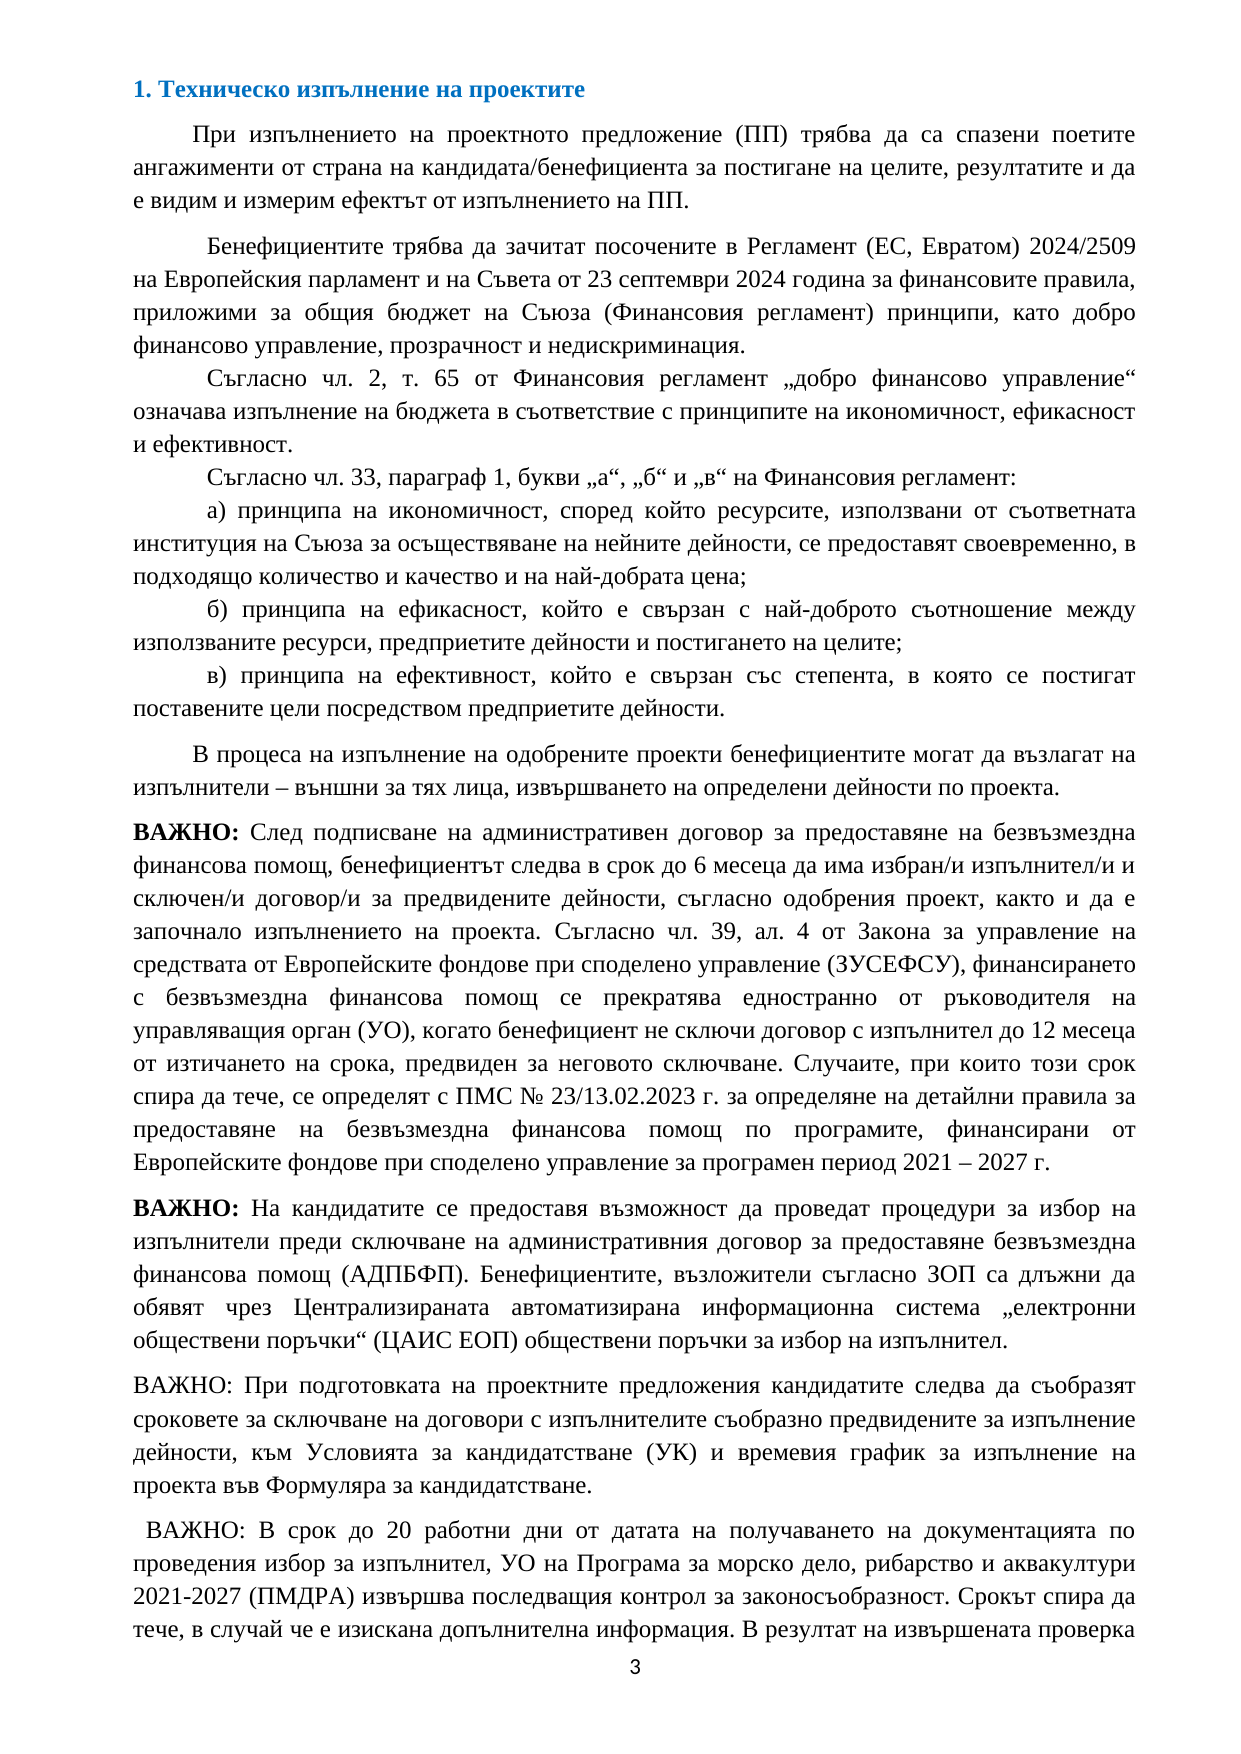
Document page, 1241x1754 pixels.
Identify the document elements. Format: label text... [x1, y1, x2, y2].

text а) принципа на икономичност, според който ресурсите, използвани от съответната институция на Съюза за осъществяване на нейните дейности, се предоставят своевременно, в подходящо количество и качество и на най-добрата цена; [133, 495, 1137, 590]
text Съгласно чл. 2, т. 65 от Финансовия регламент „добро финансово управление“ означава изпълнение на бюджета в съответствие с принципите на икономичност, ефикасност и ефективност. [133, 363, 1137, 458]
text При изпълнението на проектното предложение (ПП) трябва да са спазени поетите ангажименти от страна на кандидата/бенефициента за постигане на целите, резултатите и да е видим и измерим ефектът от изпълнението на ПП. [133, 119, 1137, 214]
text в) принципа на ефективност, който е свързан със степента, в която се постигат поставените цели посредством предприетите дейности. [133, 660, 1137, 722]
text ВАЖНО: След подписване на административен договор за предоставяне на безвъзмездна финансова помощ, бенефициентът следва в срок до 6 месеца да има избран/и изпълнител/и и сключен/и договор/и за предвидените дейности, съгласно одобрения проект, както и да е започнало изпълнението на проекта. Съгласно чл. 39, ал. 4 от Закона за управление на средствата от Европейските фондове при споделено управление (ЗУСЕФСУ), финансирането с безвъзмездна финансова помощ се прекратява едностранно от ръководителя на управляващия орган (УО), когато бенефициент не сключи договор с изпълнител до 12 месеца от изтичането на срока, предвиден за неговото сключване. Случаите, при които този срок спира да тече, се определят с ПМС № 23/13.02.2023 г. за определяне на детайлни правила за предоставяне на безвъзмездна финансова помощ по програмите, финансирани от Европейските фондове при споделено управление за програмен период 2021 – 2027 г. [133, 817, 1137, 1176]
text Бенефициентите трябва да зачитат посочените в Регламент (ЕС, Евратом) 2024/2509 на Европейския парламент и на Съвета от 23 септември 2024 година за финансовите правила, приложими за общия бюджет на Съюза (Финансовия регламент) принципи, като добро финансово управление, прозрачност и недискриминация. [133, 231, 1137, 359]
text ВАЖНО: При подготовката на проектните предложения кандидатите следва да съобразят сроковете за сключване на договори с изпълнителите съобразно предвидените за изпълнение дейности, към Условията за кандидатстване (УК) и времевия график за изпълнение на проекта във Формуляра за кандидатстване. [133, 1371, 1137, 1498]
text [133, 1515, 1137, 1643]
text 1. Техническо изпълнение на проектите [133, 74, 1137, 103]
text Съгласно чл. 33, параграф 1, букви „а“, „б“ и „в“ на Финансовия регламент: [133, 462, 1137, 491]
text б) принципа на ефикасност, който е свързан с най-доброто съотношение между използваните ресурси, предприетите дейности и постигането на целите; [133, 594, 1137, 656]
text ВАЖНО: На кандидатите се предоставя възможност да проведат процедури за избор на изпълнители преди сключване на административния договор за предоставяне безвъзмездна финансова помощ (АДПБФП). Бенефициентите, възложители съгласно ЗОП са длъжни да обявят чрез Централизираната автоматизирана информационна система „електронни обществени поръчки“ (ЦАИС ЕОП) обществени поръчки за избор на изпълнител. [133, 1193, 1137, 1354]
text В процеса на изпълнение на одобрените проекти бенефициентите могат да възлагат на изпълнители – външни за тях лица, извършването на определени дейности по проекта. [133, 739, 1137, 801]
